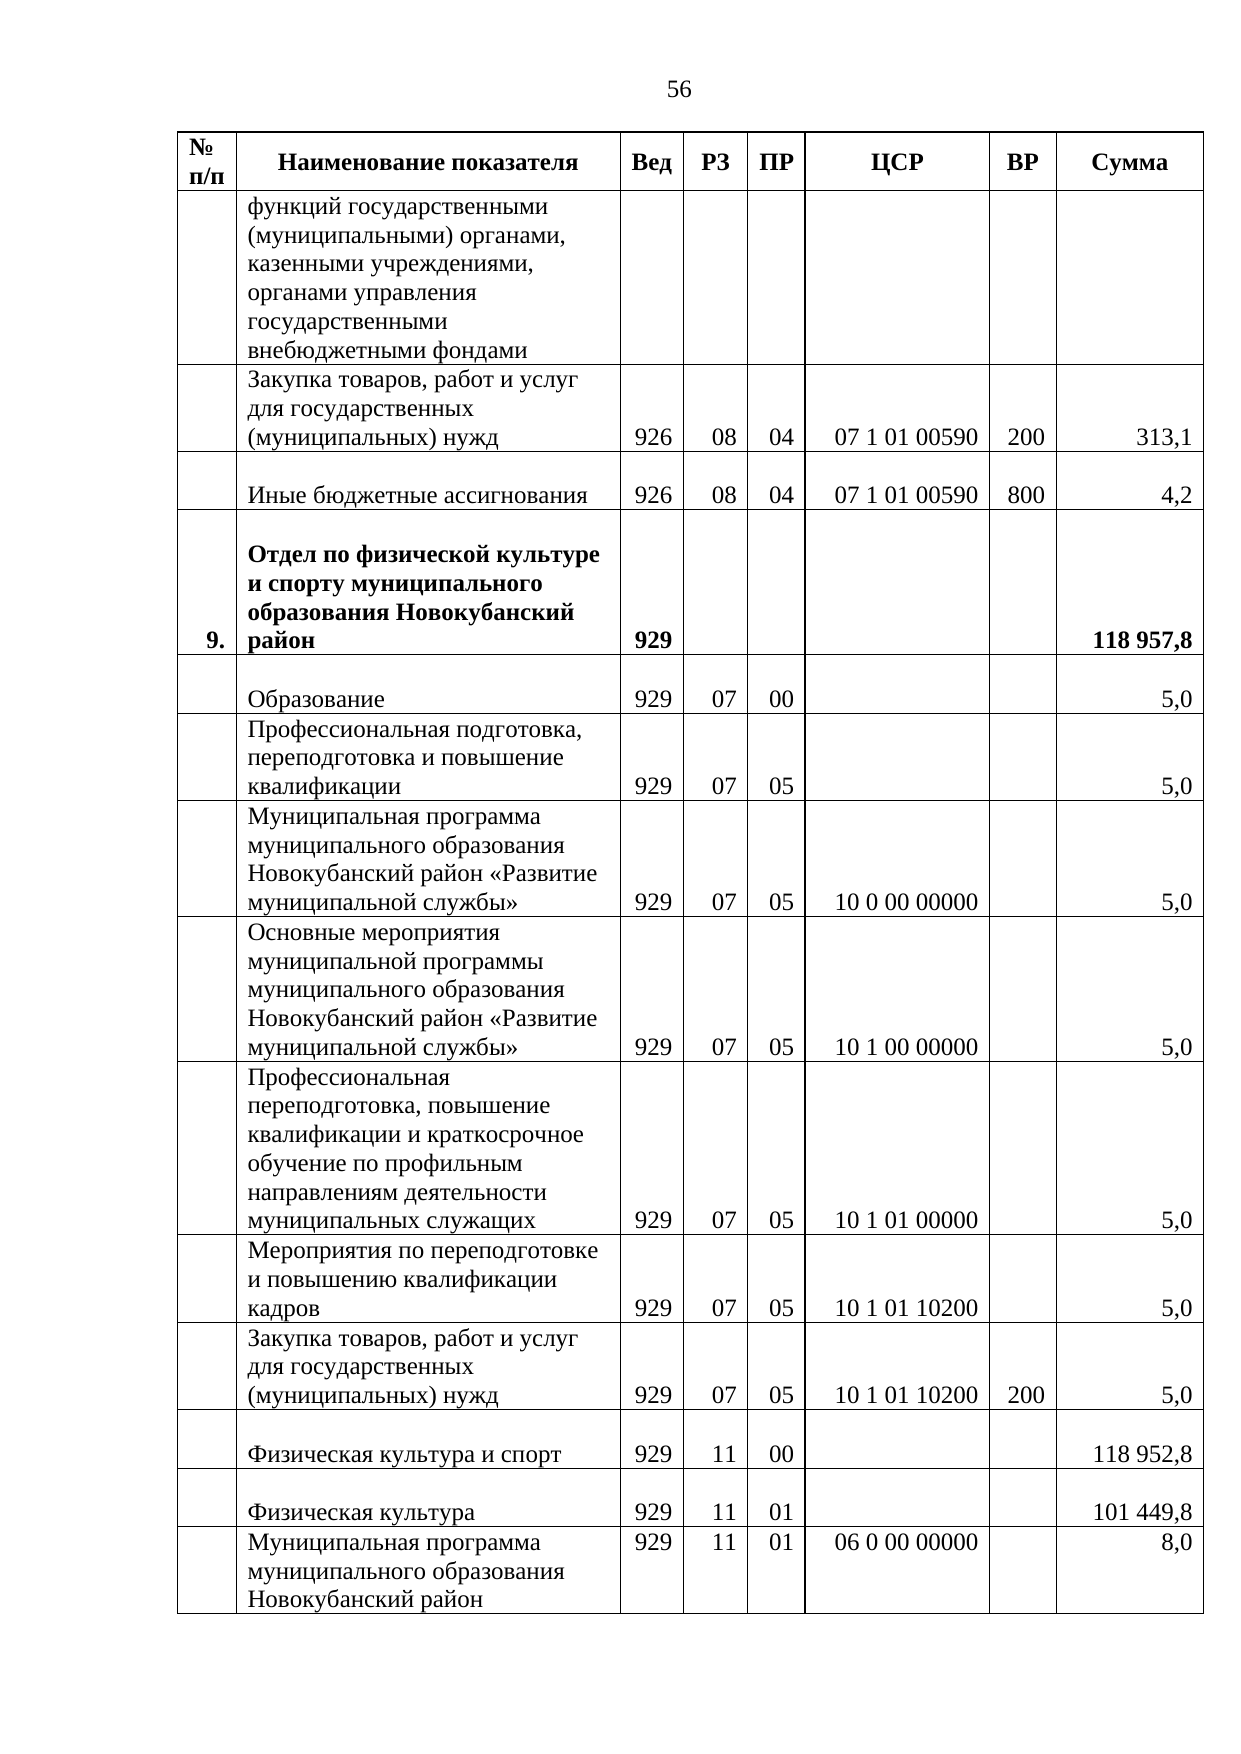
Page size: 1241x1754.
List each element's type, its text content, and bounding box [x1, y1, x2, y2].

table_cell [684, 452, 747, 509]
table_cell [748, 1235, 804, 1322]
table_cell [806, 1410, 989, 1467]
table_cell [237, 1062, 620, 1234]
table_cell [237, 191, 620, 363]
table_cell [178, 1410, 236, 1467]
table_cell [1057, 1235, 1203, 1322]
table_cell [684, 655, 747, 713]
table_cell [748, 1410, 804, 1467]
table_header Наименование показателя [237, 133, 620, 190]
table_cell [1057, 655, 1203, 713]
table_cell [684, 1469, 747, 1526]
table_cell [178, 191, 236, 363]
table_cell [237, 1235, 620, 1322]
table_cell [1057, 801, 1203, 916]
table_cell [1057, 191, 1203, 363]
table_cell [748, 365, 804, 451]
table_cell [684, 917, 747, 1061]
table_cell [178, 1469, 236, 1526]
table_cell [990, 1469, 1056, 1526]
table_header ВР [990, 133, 1056, 190]
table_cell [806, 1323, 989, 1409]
table_header Сумма [1057, 133, 1203, 190]
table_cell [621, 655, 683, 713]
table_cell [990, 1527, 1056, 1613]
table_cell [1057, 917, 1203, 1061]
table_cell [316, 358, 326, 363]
table_header РЗ [684, 133, 747, 190]
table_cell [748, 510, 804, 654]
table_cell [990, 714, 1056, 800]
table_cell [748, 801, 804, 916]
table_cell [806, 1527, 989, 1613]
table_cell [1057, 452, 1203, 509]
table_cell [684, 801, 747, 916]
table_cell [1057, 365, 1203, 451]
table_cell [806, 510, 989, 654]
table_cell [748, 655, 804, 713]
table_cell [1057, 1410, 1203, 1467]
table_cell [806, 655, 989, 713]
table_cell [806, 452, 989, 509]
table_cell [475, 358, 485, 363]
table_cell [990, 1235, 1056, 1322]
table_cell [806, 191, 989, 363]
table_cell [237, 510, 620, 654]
table_header ЦСР [806, 133, 989, 190]
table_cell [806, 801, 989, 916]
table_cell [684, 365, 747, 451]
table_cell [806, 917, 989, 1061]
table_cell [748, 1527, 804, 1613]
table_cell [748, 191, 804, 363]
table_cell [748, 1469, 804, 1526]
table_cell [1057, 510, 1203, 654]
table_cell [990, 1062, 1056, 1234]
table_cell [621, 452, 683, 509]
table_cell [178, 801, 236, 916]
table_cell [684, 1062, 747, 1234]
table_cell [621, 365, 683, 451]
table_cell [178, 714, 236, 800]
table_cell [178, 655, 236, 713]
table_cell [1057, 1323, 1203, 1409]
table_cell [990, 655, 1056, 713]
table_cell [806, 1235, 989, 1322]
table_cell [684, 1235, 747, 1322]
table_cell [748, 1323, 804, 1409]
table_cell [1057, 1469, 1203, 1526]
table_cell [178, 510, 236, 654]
table_header ПР [748, 133, 804, 190]
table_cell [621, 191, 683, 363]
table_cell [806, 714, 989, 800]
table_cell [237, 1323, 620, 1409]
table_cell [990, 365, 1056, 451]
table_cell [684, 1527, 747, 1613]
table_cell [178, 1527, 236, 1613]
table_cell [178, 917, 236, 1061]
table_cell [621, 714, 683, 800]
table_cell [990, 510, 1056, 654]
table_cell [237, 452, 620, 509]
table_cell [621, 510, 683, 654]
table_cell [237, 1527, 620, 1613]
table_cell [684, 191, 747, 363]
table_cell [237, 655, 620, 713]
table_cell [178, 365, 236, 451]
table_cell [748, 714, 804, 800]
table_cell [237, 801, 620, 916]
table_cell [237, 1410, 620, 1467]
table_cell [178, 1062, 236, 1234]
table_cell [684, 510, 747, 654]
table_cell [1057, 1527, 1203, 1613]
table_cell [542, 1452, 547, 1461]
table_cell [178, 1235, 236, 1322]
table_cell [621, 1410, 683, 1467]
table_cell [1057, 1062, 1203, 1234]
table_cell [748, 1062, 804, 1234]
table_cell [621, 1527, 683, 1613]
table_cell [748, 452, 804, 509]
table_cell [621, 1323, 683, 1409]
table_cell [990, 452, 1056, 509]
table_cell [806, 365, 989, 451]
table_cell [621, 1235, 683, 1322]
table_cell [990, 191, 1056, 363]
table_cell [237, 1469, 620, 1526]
table_header № п/п [178, 133, 236, 190]
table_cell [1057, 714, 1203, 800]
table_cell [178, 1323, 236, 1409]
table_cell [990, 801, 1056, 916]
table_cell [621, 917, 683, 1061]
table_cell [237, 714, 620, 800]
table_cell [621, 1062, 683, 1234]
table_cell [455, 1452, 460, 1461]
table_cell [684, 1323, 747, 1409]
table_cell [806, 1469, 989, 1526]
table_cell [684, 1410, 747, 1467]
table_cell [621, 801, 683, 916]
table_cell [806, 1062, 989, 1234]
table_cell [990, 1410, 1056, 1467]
table_header Вед [621, 133, 683, 190]
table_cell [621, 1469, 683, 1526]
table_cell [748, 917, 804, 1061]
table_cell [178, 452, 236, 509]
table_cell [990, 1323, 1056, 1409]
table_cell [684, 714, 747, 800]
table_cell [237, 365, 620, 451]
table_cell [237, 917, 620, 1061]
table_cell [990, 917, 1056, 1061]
